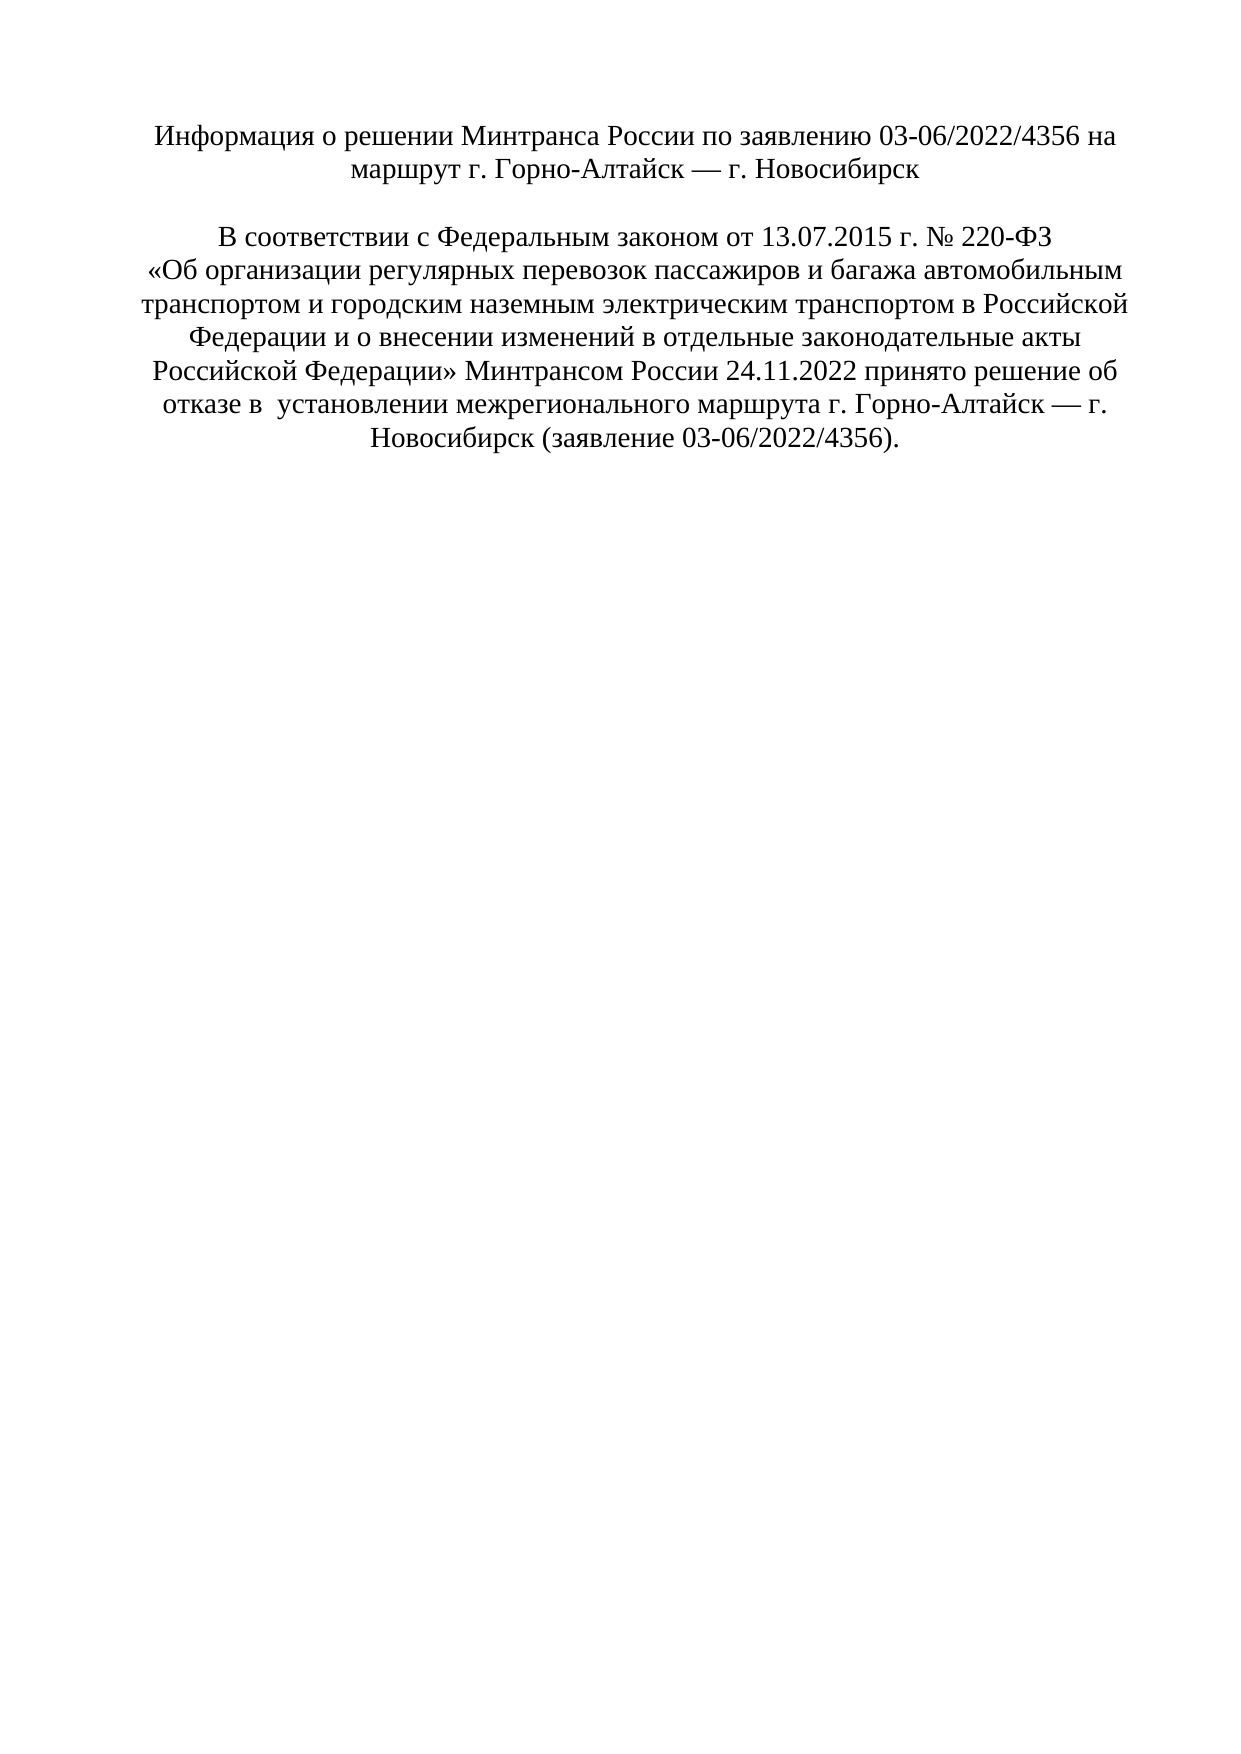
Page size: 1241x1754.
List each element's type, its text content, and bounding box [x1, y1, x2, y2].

text Информация о решении Минтранса России по заявлению 03-06/2022/4356 на маршрут г. Горно-Алтайск — г. Новосибирск [118, 118, 1152, 185]
text В соответствии с Федеральным законом от 13.07.2015 г. № 220-ФЗ «Об организации регулярных перевозок пассажиров и багажа автомобильным транспортом и городским наземным электрическим транспортом в Российской Федерации и о внесении изменений в отдельные законодательные акты Российской Федерации» Минтрансом России 24.11.2022 принято решение об отказе в установлении межрегионального маршрута г. Горно-Алтайск — г. Новосибирск (заявление 03-06/2022/4356). [118, 219, 1152, 453]
